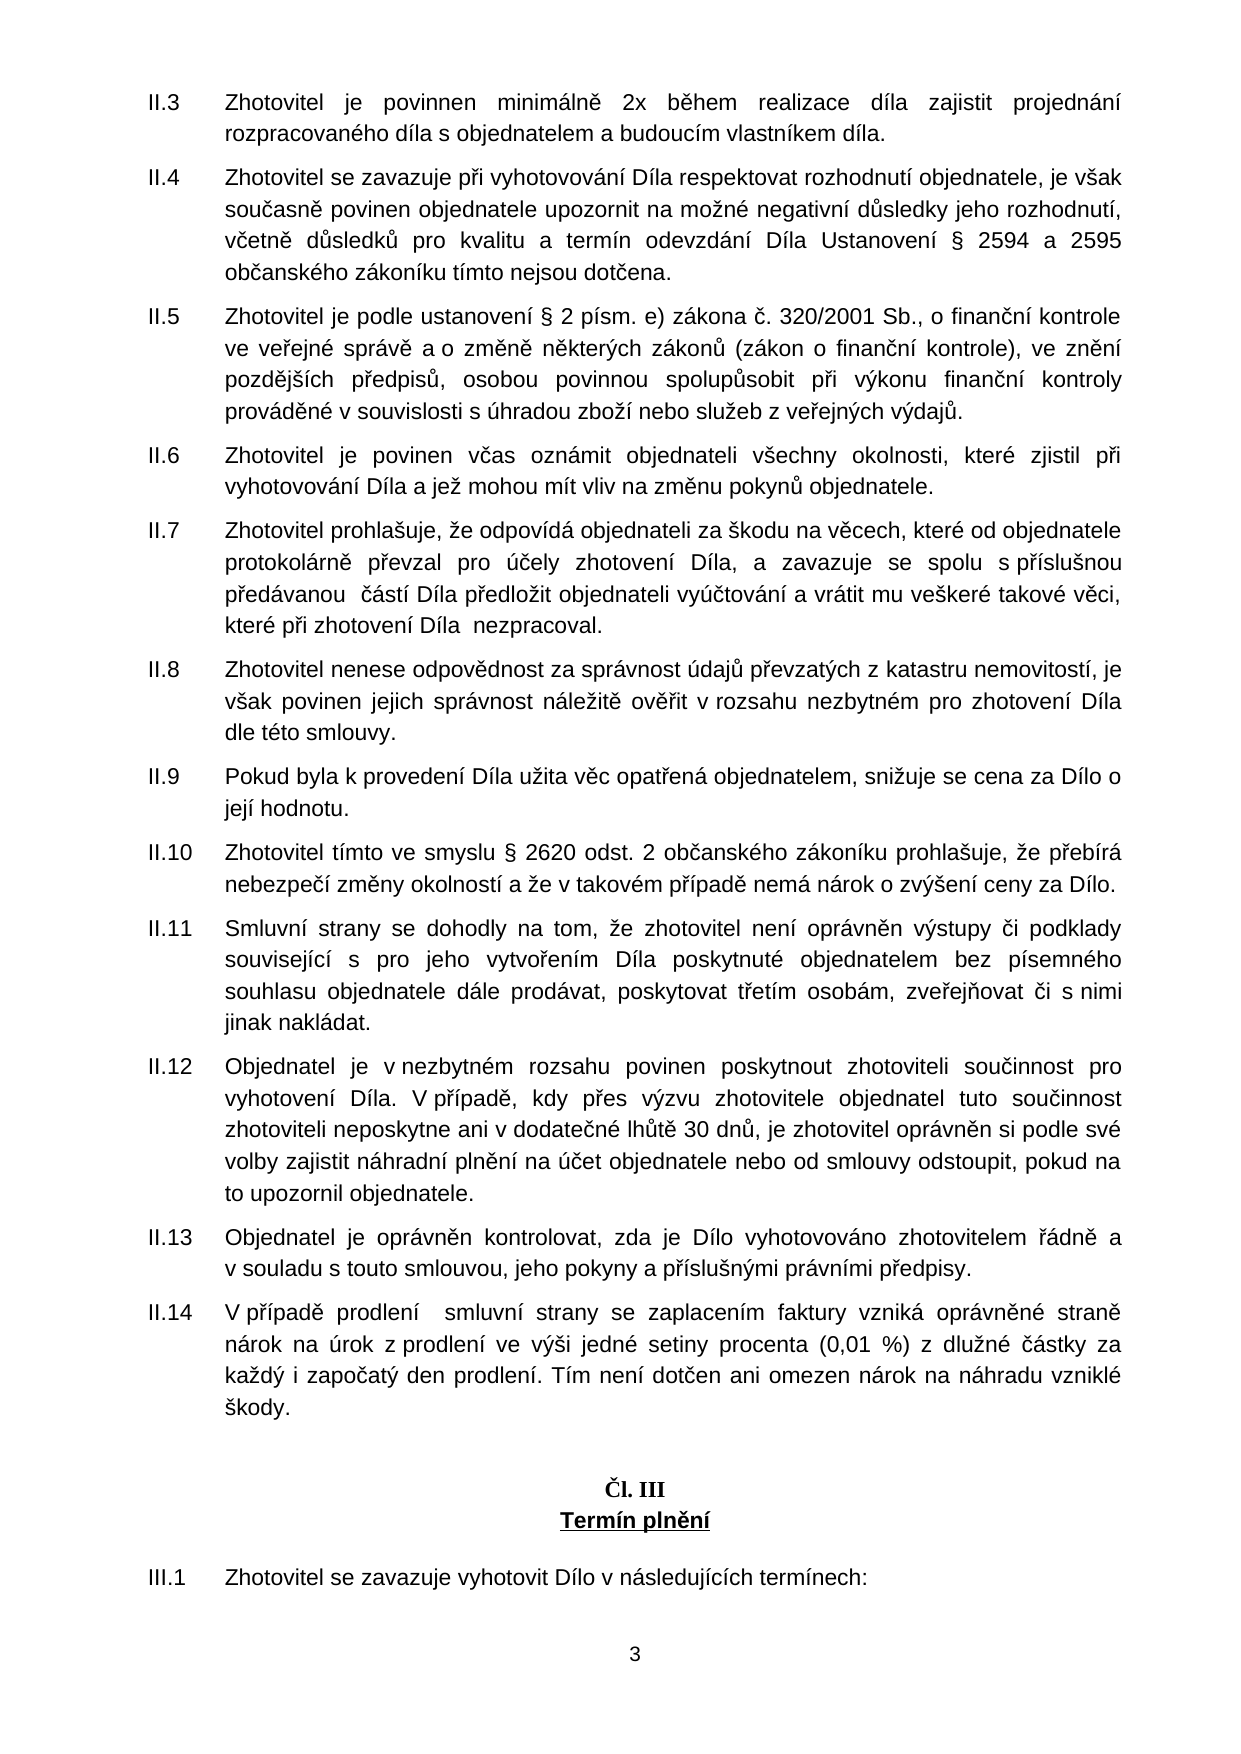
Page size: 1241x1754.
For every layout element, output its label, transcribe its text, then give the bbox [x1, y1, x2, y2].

list Zhotovitel tímto ve smyslu § 2620 odst. 2 občanského zákoníku prohlašuje, že přebírá nebezpečí změny okolností a že v takovém případě nemá nárok o zvýšení ceny za Dílo. [148, 839, 1122, 897]
list Smluvní strany se dohodly na tom, že zhotovitel není oprávněn výstupy či podklady související s pro jeho vytvořením Díla poskytnuté objednatelem bez písemného souhlasu objednatele dále prodávat, poskytovat třetím osobám, zveřejňovat či s nimi jinak nakládat. [148, 914, 1122, 1036]
list Zhotovitel se zavazuje při vyhotovování Díla respektovat rozhodnutí objednatele, je však současně povinen objednatele upozornit na možné negativní důsledky jeho rozhodnutí, včetně důsledků pro kvalitu a termín odevzdání Díla Ustanovení § 2594 a 2595 občanského zákoníku tímto nejsou dotčena. [148, 164, 1122, 285]
list Zhotovitel je povinnen minimálně 2x během realizace díla zajistit projednání rozpracovaného díla s objednatelem a budoucím vlastníkem díla. [148, 89, 1122, 147]
list Zhotovitel je povinen včas oznámit objednateli všechny okolnosti, které zjistil při vyhotovování Díla a jež mohou mít vliv na změnu pokynů objednatele. [148, 442, 1122, 500]
list Zhotovitel prohlašuje, že odpovídá objednateli za škodu na věcech, které od objednatele protokolárně převzal pro účely zhotovení Díla, a zavazuje se spolu s příslušnou předávanou částí Díla předložit objednateli vyúčtování a vrátit mu veškeré takové věci, které při zhotovení Díla nezpracoval. [148, 517, 1122, 638]
list Zhotovitel nenese odpovědnost za správnost údajů převzatých z katastru nemovitostí, je však povinen jejich správnost náležitě ověřit v rozsahu nezbytném pro zhotovení Díla dle této smlouvy. [148, 656, 1122, 746]
list Zhotovitel se zavazuje vyhotovit Dílo v následujících termínech: [148, 1564, 1122, 1590]
list Objednatel je oprávněn kontrolovat, zda je Dílo vyhotovováno zhotovitelem řádně a v souladu s touto smlouvou, jeho pokyny a příslušnými právními předpisy. [148, 1224, 1122, 1282]
list Objednatel je v nezbytném rozsahu povinen poskytnout zhotoviteli součinnost pro vyhotovení Díla. V případě, kdy přes výzvu zhotovitele objednatel tuto součinnost zhotoviteli neposkytne ani v dodatečné lhůtě 30 dnů, je zhotovitel oprávněn si podle své volby zajistit náhradní plnění na účet objednatele nebo od smlouvy odstoupit, pokud na to upozornil objednatele. [148, 1053, 1122, 1206]
list Pokud byla k provedení Díla užita věc opatřená objednatelem, snižuje se cena za Dílo o její hodnotu. [148, 763, 1122, 821]
list V případě prodlení smluvní strany se zaplacením faktury vzniká oprávněné straně nárok na úrok z prodlení ve výši jedné setiny procenta (0,01 %) z dlužné částky za každý i započatý den prodlení. Tím není dotčen ani omezen nárok na náhradu vzniklé škody. [148, 1299, 1122, 1420]
text Termín plnění [148, 1476, 1122, 1533]
list Zhotovitel je podle ustanovení § 2 písm. e) zákona č. 320/2001 Sb., o finanční kontrole ve veřejné správě a o změně některých zákonů (zákon o finanční kontrole), ve znění pozdějších předpisů, osobou povinnou spolupůsobit při výkonu finanční kontroly prováděné v souvislosti s úhradou zboží nebo služeb z veřejných výdajů. [148, 303, 1122, 424]
